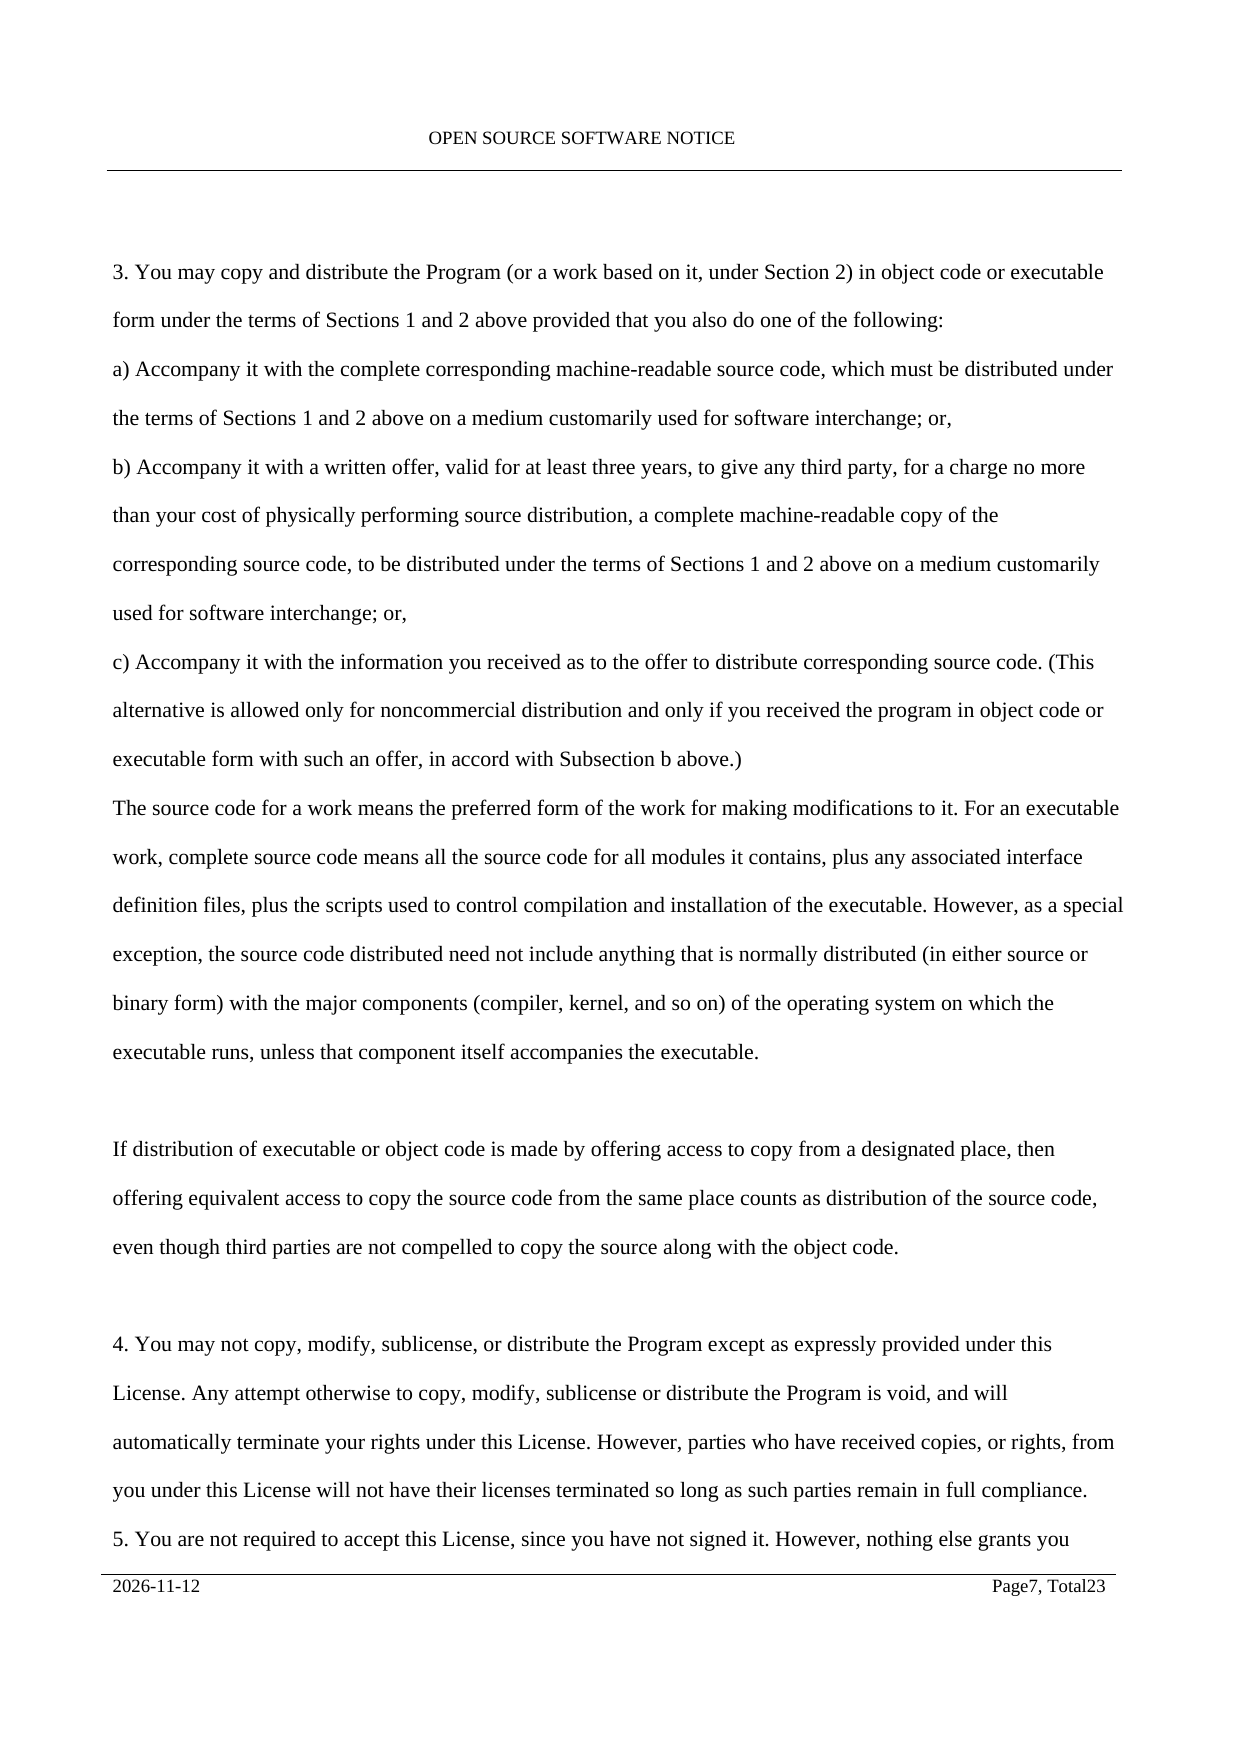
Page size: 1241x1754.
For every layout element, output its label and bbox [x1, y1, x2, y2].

text [112, 206, 1128, 1555]
